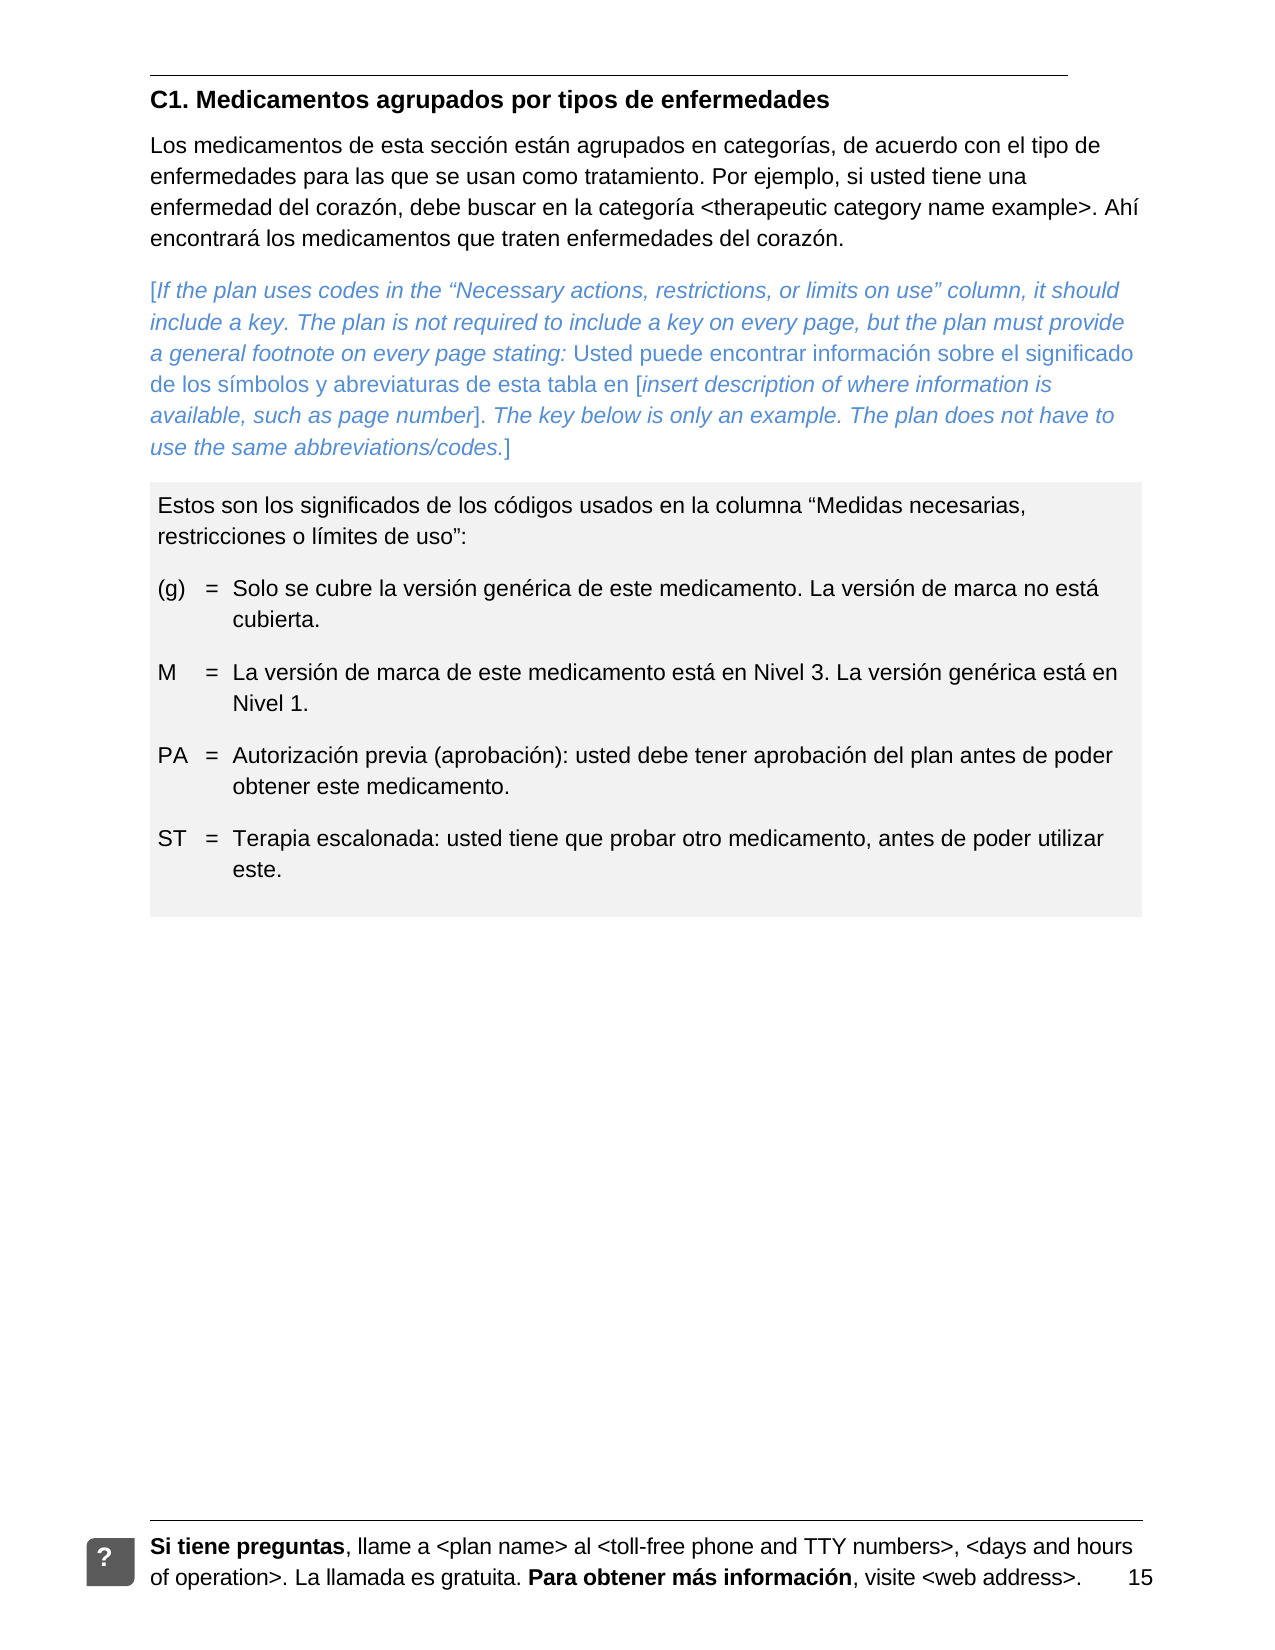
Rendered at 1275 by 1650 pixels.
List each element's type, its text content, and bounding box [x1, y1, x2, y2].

table_header Estos son los significados de los códigos usados en la columna “Medidas necesarias, restricciones o límites de uso”: (g) = Solo se cubre la versión genérica de este medicamento. La versión de marca no está cubierta. M = La versión de marca de este medicamento está en Nivel 3. La versión genérica está en Nivel 1. PA = Autorización previa (aprobación): usted debe tener aprobación del plan antes de poder obtener este medicamento. ST = Terapia escalonada: usted tiene que probar otro medicamento, antes de poder utilizar este. [150, 482, 1142, 917]
subtitle C1. Medicamentos agrupados por tipos de enfermedades [150, 76, 1068, 116]
text Los medicamentos de esta sección están agrupados en categorías, de acuerdo con el tipo de enfermedades para las que se usan como tratamiento. Por ejemplo, si usted tiene una enfermedad del corazón, debe buscar en la categoría <therapeutic category name example>. Ahí encontrará los medicamentos que traten enfermedades del corazón. [150, 128, 1143, 253]
text [If the plan uses codes in the “Necessary actions, restrictions, or limits on use” column, it should include a key. The plan is not required to include a key on every page, but the plan must provide a general footnote on every page stating: Usted puede encontrar información sobre el significado de los símbolos y abreviaturas de esta tabla en [insert description of where information is available, such as page number]. The key below is only an example. The plan does not have to use the same abbreviations/codes.] [150, 274, 1143, 461]
